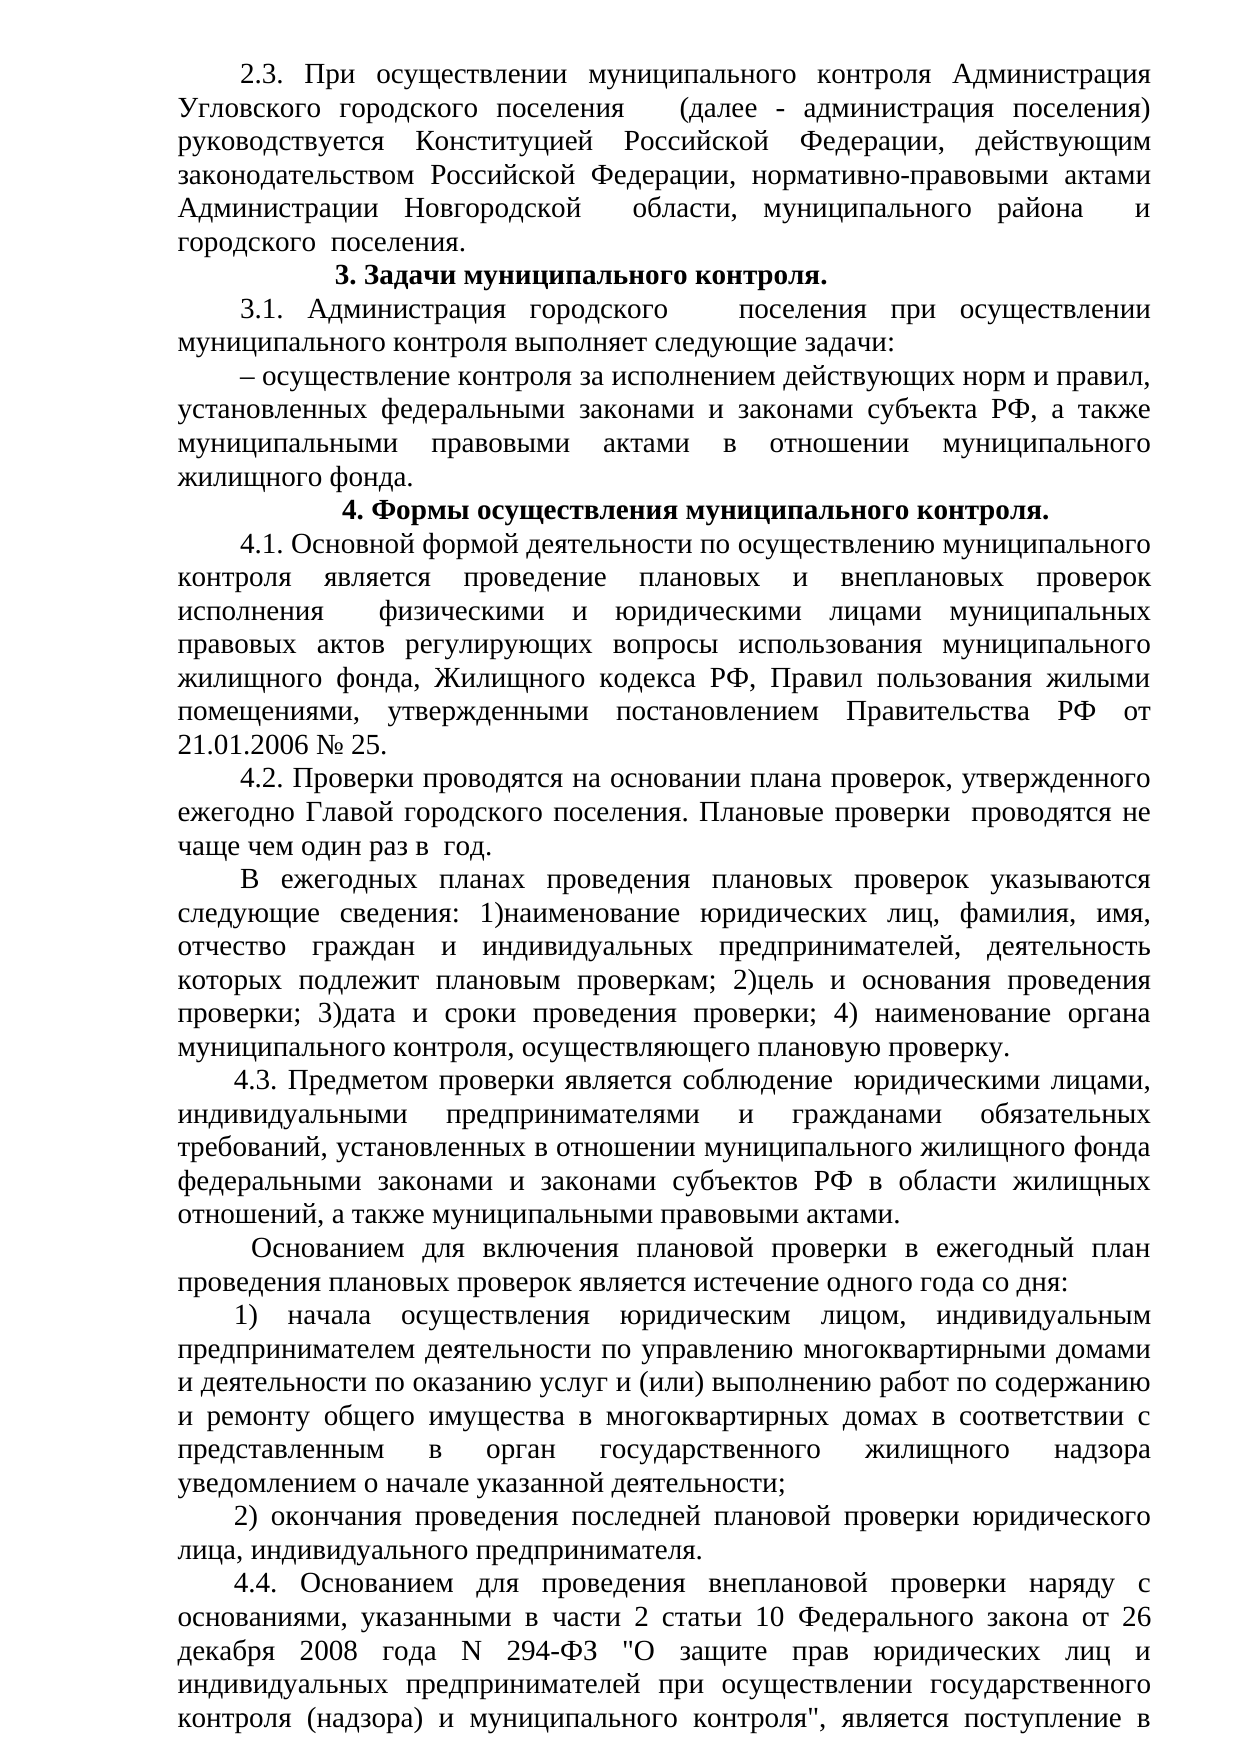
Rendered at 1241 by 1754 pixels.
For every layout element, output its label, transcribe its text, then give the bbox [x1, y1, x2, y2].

text – осуществление контроля за исполнением действующих норм и правил, установленных федеральными законами и законами субъекта РФ, а также муниципальными правовыми актами в отношении муниципального жилищного фонда. [177, 358, 1152, 492]
text 4. Формы осуществления муниципального контроля. [177, 492, 1152, 526]
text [177, 1566, 1152, 1733]
text 3. Задачи муниципального контроля. [177, 257, 1152, 291]
text В ежегодных планах проведения плановых проверок указываются следующие сведения: 1)наименование юридических лиц, фамилия, имя, отчество граждан и индивидуальных предпринимателей, деятельность которых подлежит плановым проверкам; 2)цель и основания проведения проверки; 3)дата и сроки проведения проверки; 4) наименование органа муниципального контроля, осуществляющего плановую проверку. [177, 861, 1152, 1062]
text 2.3. При осуществлении муниципального контроля Администрация Угловского городского поселения (далее - администрация поселения) руководствуется Конституцией Российской Федерации, действующим законодательством Российской Федерации, нормативно-правовыми актами Администрации Новгородской области, муниципального района и городского поселения. [177, 56, 1152, 257]
text 4.1. Основной формой деятельности по осуществлению муниципального контроля является проведение плановых и внеплановых проверок исполнения физическими и юридическими лицами муниципальных правовых актов регулирующих вопросы использования муниципального жилищного фонда, Жилищного кодекса РФ, Правил пользования жилыми помещениями, утвержденными постановлением Правительства РФ от 21.01.2006 № 25. [177, 526, 1152, 761]
text Основанием для включения плановой проверки в ежегодный план проведения плановых проверок является истечение одного года со дня: [177, 1230, 1152, 1297]
text 4.2. Проверки проводятся на основании плана проверок, утвержденного ежегодно Главой городского поселения. Плановые проверки проводятся не чаще чем один раз в год. [177, 761, 1152, 861]
text 3.1. Администрация городского поселения при осуществлении муниципального контроля выполняет следующие задачи: [177, 291, 1152, 358]
text 4.3. Предметом проверки является соблюдение юридическими лицами, индивидуальными предпринимателями и гражданами обязательных требований, установленных в отношении муниципального жилищного фонда федеральными законами и законами субъектов РФ в области жилищных отношений, а также муниципальными правовыми актами. [177, 1062, 1152, 1230]
text 2) окончания проведения последней плановой проверки юридического лица, индивидуального предпринимателя. [177, 1498, 1152, 1566]
text 1) начала осуществления юридическим лицом, индивидуальным предпринимателем деятельности по управлению многоквартирными домами и деятельности по оказанию услуг и (или) выполнению работ по содержанию и ремонту общего имущества в многоквартирных домах в соответствии с представленным в орган государственного жилищного надзора уведомлением о начале указанной деятельности; [177, 1297, 1152, 1498]
